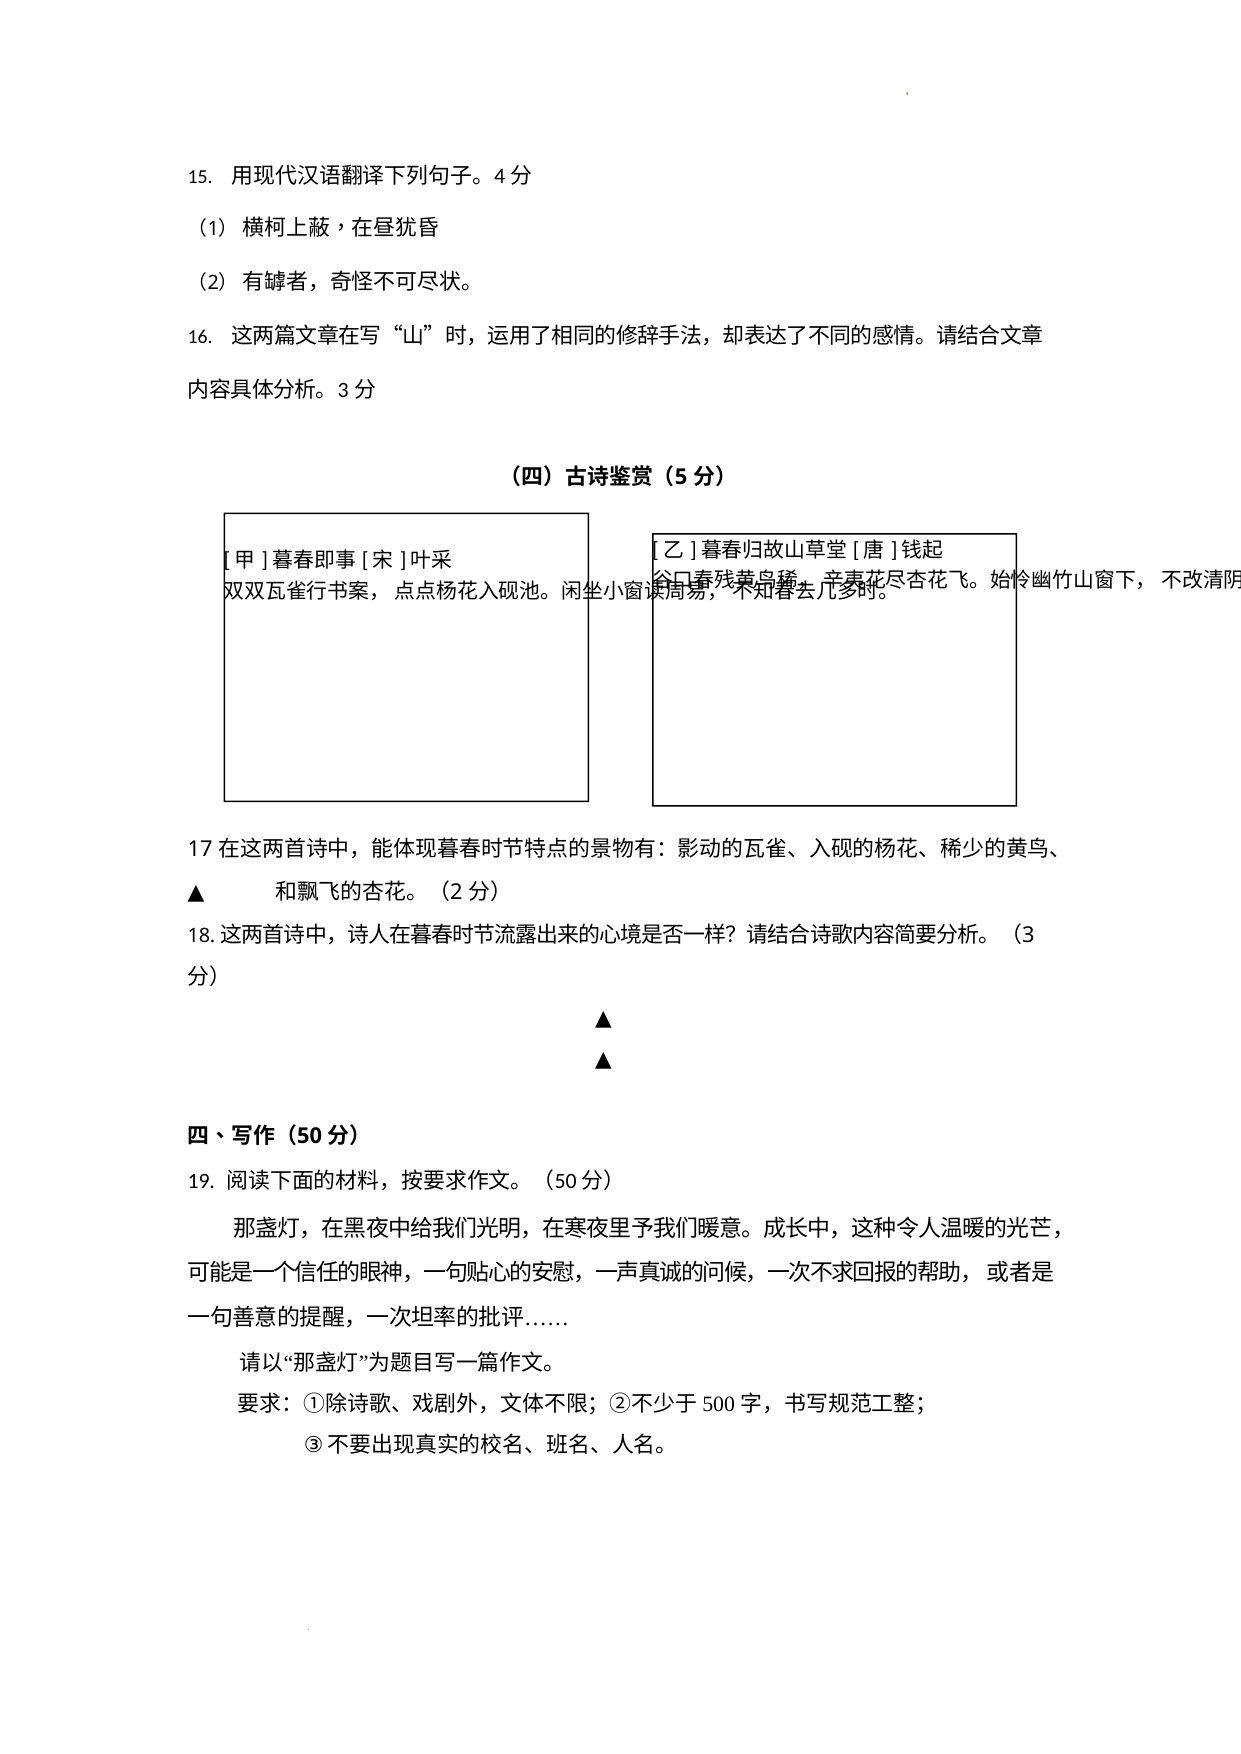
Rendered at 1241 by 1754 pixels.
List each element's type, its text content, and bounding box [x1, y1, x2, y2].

list 有罅者，奇怪不可尽状。 [187, 264, 1115, 296]
list 这两篇文章在写“山”时，运用了相同的修辞手法，却表达了不同的感情。请结合文章内容具体分析。3 分 [187, 318, 1053, 404]
subtitle （四）古诗鉴赏（5 分） [358, 459, 878, 491]
text ③不要出现真实的校名、班名、人名。 [303, 1427, 1115, 1459]
text ▲ [175, 1003, 1032, 1031]
text 17 在这两首诗中，能体现暮春时节特点的景物有：影动的瓦雀、入砚的杨花、稀少的黄鸟、 [187, 831, 1115, 862]
list 这两首诗中，诗人在暮春时节流露出来的心境是否一样？请结合诗歌内容简要分析。（3 分） [187, 917, 1053, 991]
text ▲ 和飘飞的杏花。（2 分） [187, 874, 1115, 906]
list 阅读下面的材料，按要求作文。（50 分） [187, 1163, 1115, 1194]
list 横柯上蔽，在昼犹昏 [187, 212, 1115, 242]
text ▲ [175, 1042, 1032, 1072]
text 要求：①除诗歌、戏剧外，文体不限；②不少于 500 字，书写规范工整； [238, 1386, 1115, 1418]
list 用现代汉语翻译下列句子。4 分 [187, 158, 1115, 190]
text 请以“那盏灯”为题目写一篇作文。 [239, 1344, 1115, 1376]
text 那盏灯，在黑夜中给我们光明，在寒夜里予我们暖意。成长中，这种令人温暖的光芒，可能是一个信任的眼神，一句贴心的安慰，一声真诚的问候，一次不求回报的帮助， 或者是一句善意的提醒，一次坦率的批评…… [187, 1209, 1064, 1332]
subtitle 四、写作（50 分） [187, 1120, 1115, 1150]
